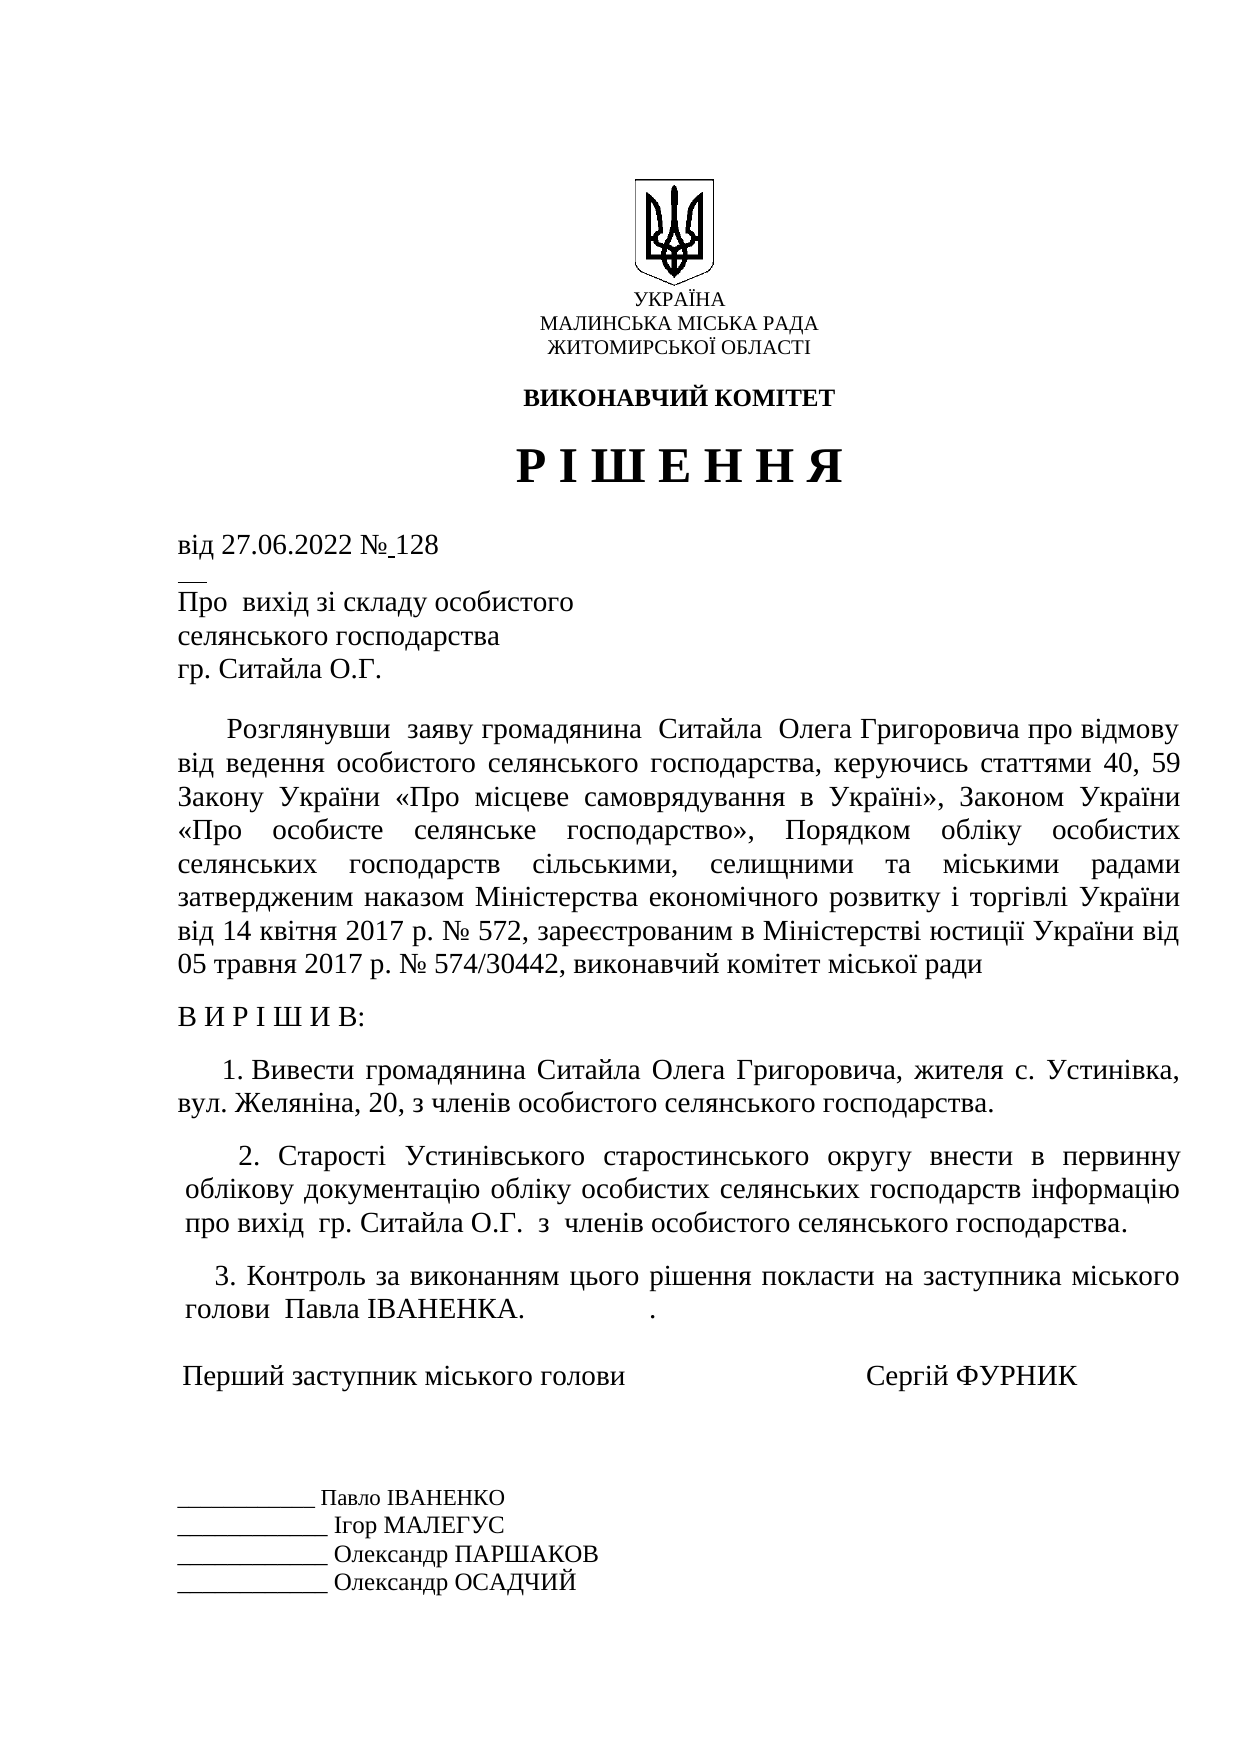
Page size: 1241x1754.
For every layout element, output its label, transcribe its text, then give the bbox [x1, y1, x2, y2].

text 2. Старості Устинівського старостинського округу внести в первинну облікову документацію обліку особистих селянських господарств інформацію про вихід гр. Ситайла О.Г. з членів особистого селянського господарства. [185, 1138, 1181, 1239]
picture [633, 178, 714, 287]
text Про вихід зі складу особистого [177, 584, 1181, 618]
subtitle ВИКОНАВЧИЙ КОМІТЕТ [177, 383, 1181, 412]
text 1. Вивести громадянина Ситайла Олега Григоровича, жителя с. Устинівка, вул. Желяніна, 20, з членів особистого селянського господарства. [177, 1052, 1181, 1119]
text Розглянувши заяву громадянина Ситайла Олега Григоровича про відмову від ведення особистого селянського господарства, керуючись статтями 40, 59 Закону України «Про місцеве самоврядування в Україні», Законом України «Про особисте селянське господарство», Порядком обліку особистих селянських господарств сільськими, селищними та міськими радами затвердженим наказом Міністерства економічного розвитку і торгівлі України від 14 квітня 2017 р. № 572, зареєстрованим в Міністерстві юстиції України від 05 травня 2017 р. № 574/30442, виконавчий комітет міської ради [177, 712, 1181, 980]
text гр. Ситайла О.Г. [177, 652, 1181, 685]
text селянського господарства [177, 618, 1181, 652]
text ____________ Олександр ОСАДЧИЙ [177, 1567, 1181, 1596]
text ____________ Павло ІВАНЕНКО [177, 1483, 1181, 1510]
subtitle УКРАЇНА [177, 287, 1181, 311]
text від 27.06.2022 № 128 [177, 527, 1181, 561]
text ЖИТОМИРСЬКОЇ ОБЛАСТІ [177, 335, 1181, 359]
text 3. Контроль за виконанням цього рішення покласти на заступника міського голови Павла ІВАНЕНКА. . [185, 1258, 1181, 1325]
text МАЛИНСЬКА МІСЬКА РАДА [177, 311, 1181, 335]
text Перший заступник міського голови Сергій ФУРНИК [177, 1358, 1181, 1416]
text В И Р І Ш И В: [177, 999, 1181, 1033]
text ____________ Ігор МАЛЕГУС [177, 1510, 1181, 1539]
text ____________ Олександр ПАРШАКОВ [177, 1539, 1181, 1567]
subtitle Р І Ш Е Н Н Я [177, 436, 1181, 493]
